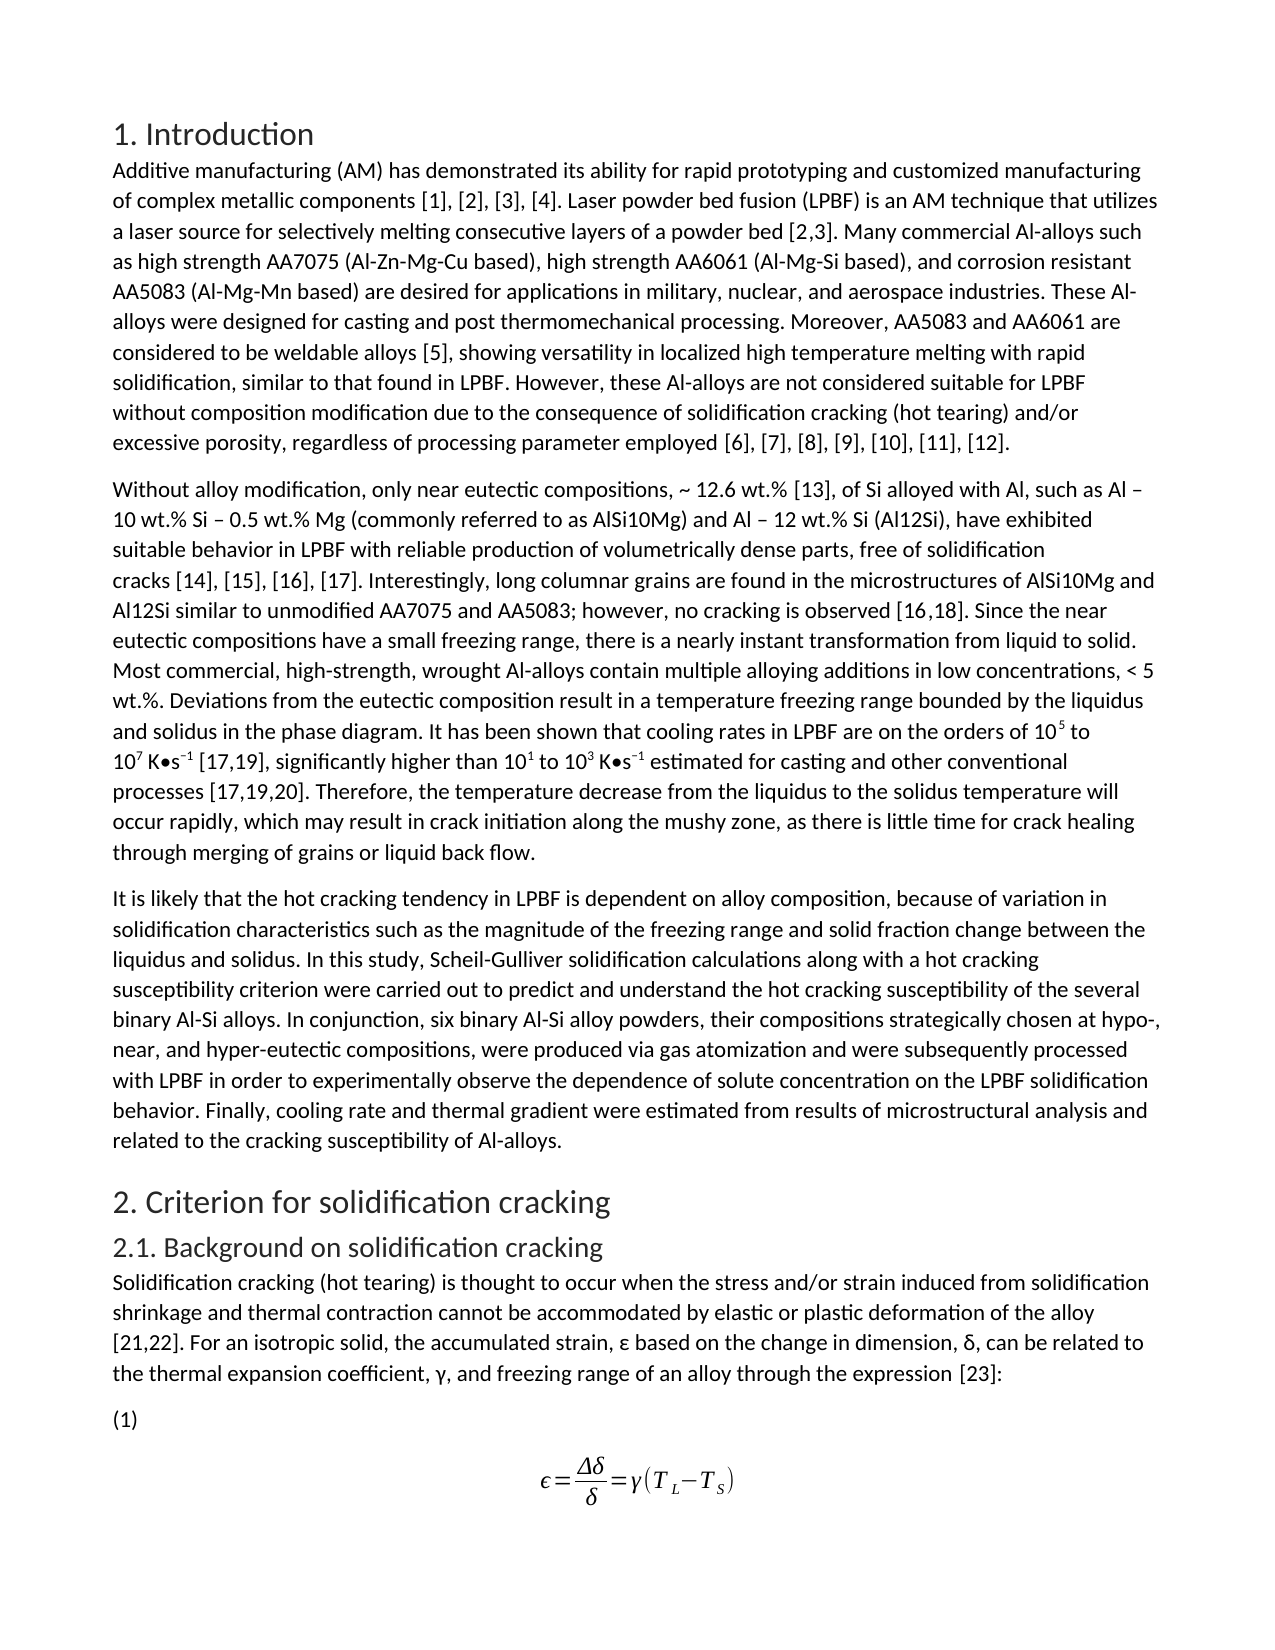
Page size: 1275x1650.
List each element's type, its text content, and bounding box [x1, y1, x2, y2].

text It is likely that the hot cracking tendency in LPBF is dependent on alloy composition, because of variation in solidification characteristics such as the magnitude of the freezing range and solid fraction change between the liquidus and solidus. In this study, Scheil-Gulliver solidification calculations along with a hot cracking susceptibility criterion were carried out to predict and understand the hot cracking susceptibility of the several binary Al-Si alloys. In conjunction, six binary Al-Si alloy powders, their compositions strategically chosen at hypo-, near, and hyper-eutectic compositions, were produced via gas atomization and were subsequently processed with LPBF in order to experimentally observe the dependence of solute concentration on the LPBF solidification behavior. Finally, cooling rate and thermal gradient were estimated from results of microstructural analysis and related to the cracking susceptibility of Al-alloys. [112, 884, 1162, 1154]
text Additive manufacturing (AM) has demonstrated its ability for rapid prototyping and customized manufacturing of complex metallic components [1], [2], [3], [4]. Laser powder bed fusion (LPBF) is an AM technique that utilizes a laser source for selectively melting consecutive layers of a powder bed [2,3]. Many commercial Al-alloys such as high strength AA7075 (Al-Zn-Mg-Cu based), high strength AA6061 (Al-Mg-Si based), and corrosion resistant AA5083 (Al-Mg-Mn based) are desired for applications in military, nuclear, and aerospace industries. These Al-alloys were designed for casting and post thermomechanical processing. Moreover, AA5083 and AA6061 are considered to be weldable alloys [5], showing versatility in localized high temperature melting with rapid solidification, similar to that found in LPBF. However, these Al-alloys are not considered suitable for LPBF without composition modification due to the consequence of solidification cracking (hot tearing) and/or excessive porosity, regardless of processing parameter employed [6], [7], [8], [9], [10], [11], [12]. [112, 156, 1162, 456]
subtitle 2. Criterion for solidification cracking [112, 1181, 1162, 1222]
text (1) [112, 1406, 1162, 1433]
text Solidification cracking (hot tearing) is thought to occur when the stress and/or strain induced from solidification shrinkage and thermal contraction cannot be accommodated by elastic or plastic deformation of the alloy [21,22]. For an isotropic solid, the accumulated strain, ε based on the change in dimension, δ, can be related to the thermal expansion coefficient, γ, and freezing range of an alloy through the expression [23]: [112, 1268, 1162, 1387]
subtitle 2.1. Background on solidification cracking [112, 1229, 1162, 1265]
subtitle 1. Introduction [112, 112, 1162, 153]
text Without alloy modification, only near eutectic compositions, ~ 12.6 wt.% [13], of Si alloyed with Al, such as Al – 10 wt.% Si – 0.5 wt.% Mg (commonly referred to as AlSi10Mg) and Al – 12 wt.% Si (Al12Si), have exhibited suitable behavior in LPBF with reliable production of volumetrically dense parts, free of solidification cracks [14], [15], [16], [17]. Interestingly, long columnar grains are found in the microstructures of AlSi10Mg and Al12Si similar to unmodified AA7075 and AA5083; however, no cracking is observed [16,18]. Since the near eutectic compositions have a small freezing range, there is a nearly instant transformation from liquid to solid. Most commercial, high-strength, wrought Al-alloys contain multiple alloying additions in low concentrations, < 5 wt.%. Deviations from the eutectic composition result in a temperature freezing range bounded by the liquidus and solidus in the phase diagram. It has been shown that cooling rates in LPBF are on the orders of 105 to 107 K•s−1 [17,19], significantly higher than 101 to 103 K•s−1 estimated for casting and other conventional processes [17,19,20]. Therefore, the temperature decrease from the liquidus to the solidus temperature will occur rapidly, which may result in crack initiation along the mushy zone, as there is little time for crack healing through merging of grains or liquid back flow. [112, 475, 1162, 866]
